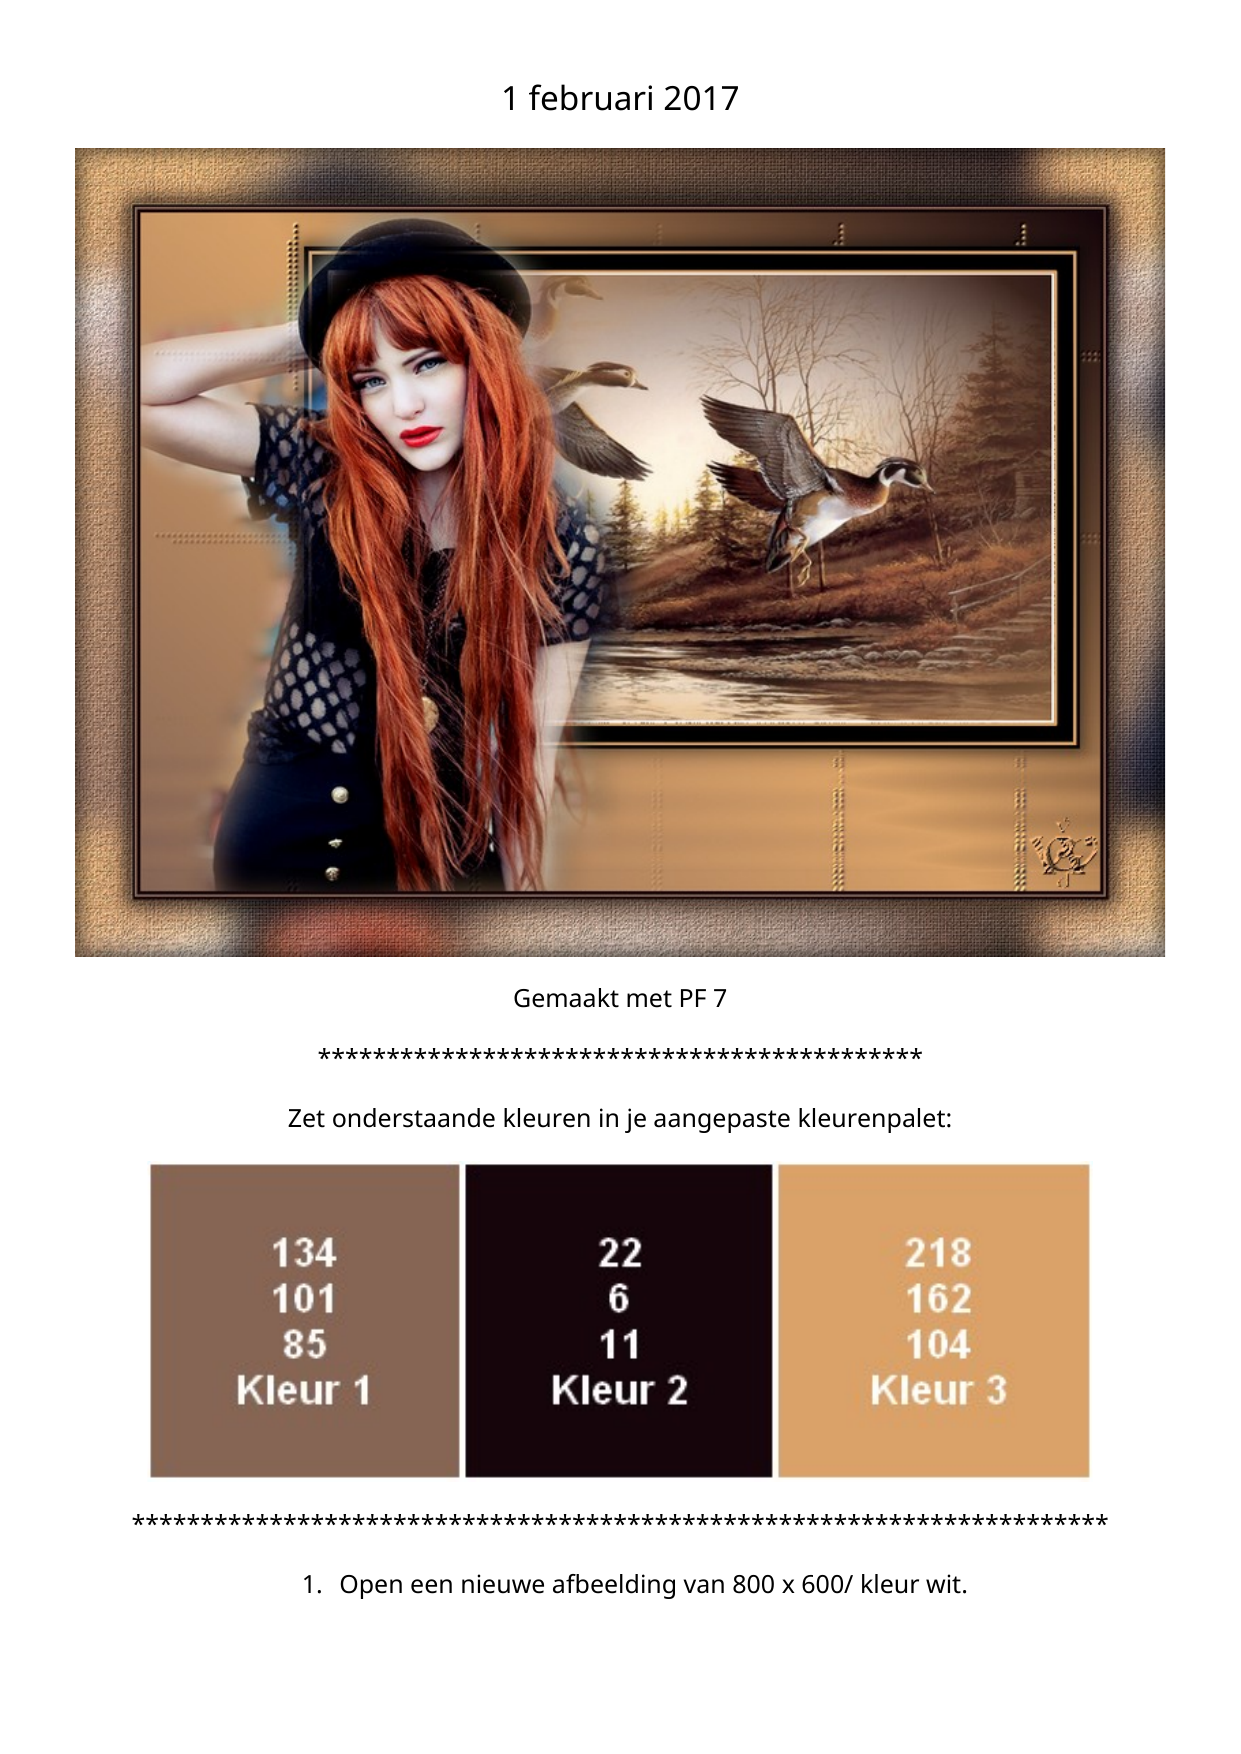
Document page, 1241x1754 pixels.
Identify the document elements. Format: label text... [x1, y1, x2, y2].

text Zet onderstaande kleuren in je aangepaste kleurenpalet: [75, 1101, 1165, 1135]
text *********************************************************************** [75, 1507, 1165, 1541]
picture [147, 1161, 1093, 1482]
text 1 februari 2017 [75, 75, 1165, 120]
list Open een nieuwe afbeelding van 800 x 600/ kleur wit. [104, 1567, 1165, 1601]
text ******************************************** [75, 1041, 1165, 1075]
text Gemaakt met PF 7 [75, 981, 1165, 1015]
picture [75, 148, 1166, 957]
